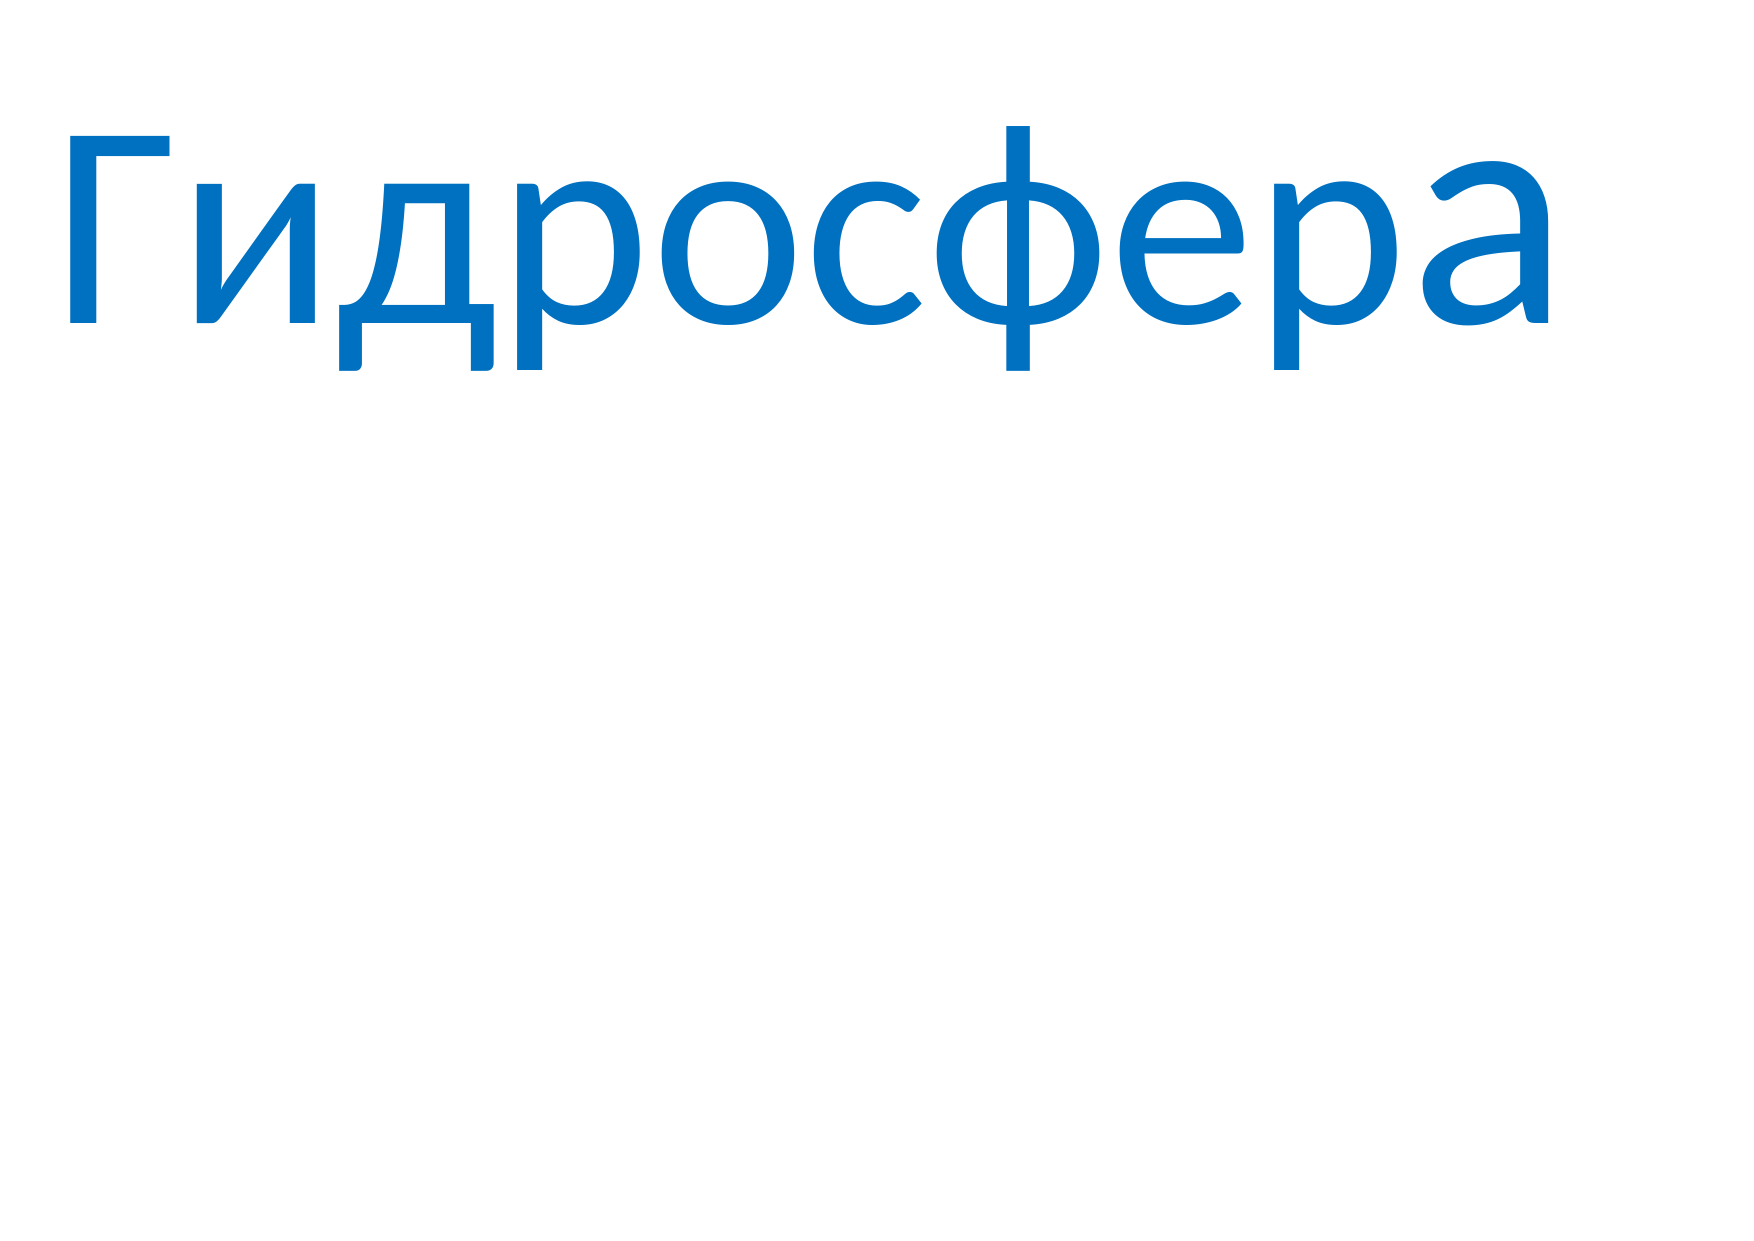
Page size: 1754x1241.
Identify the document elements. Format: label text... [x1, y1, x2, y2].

text Гидросфера [15, 0, 1636, 407]
